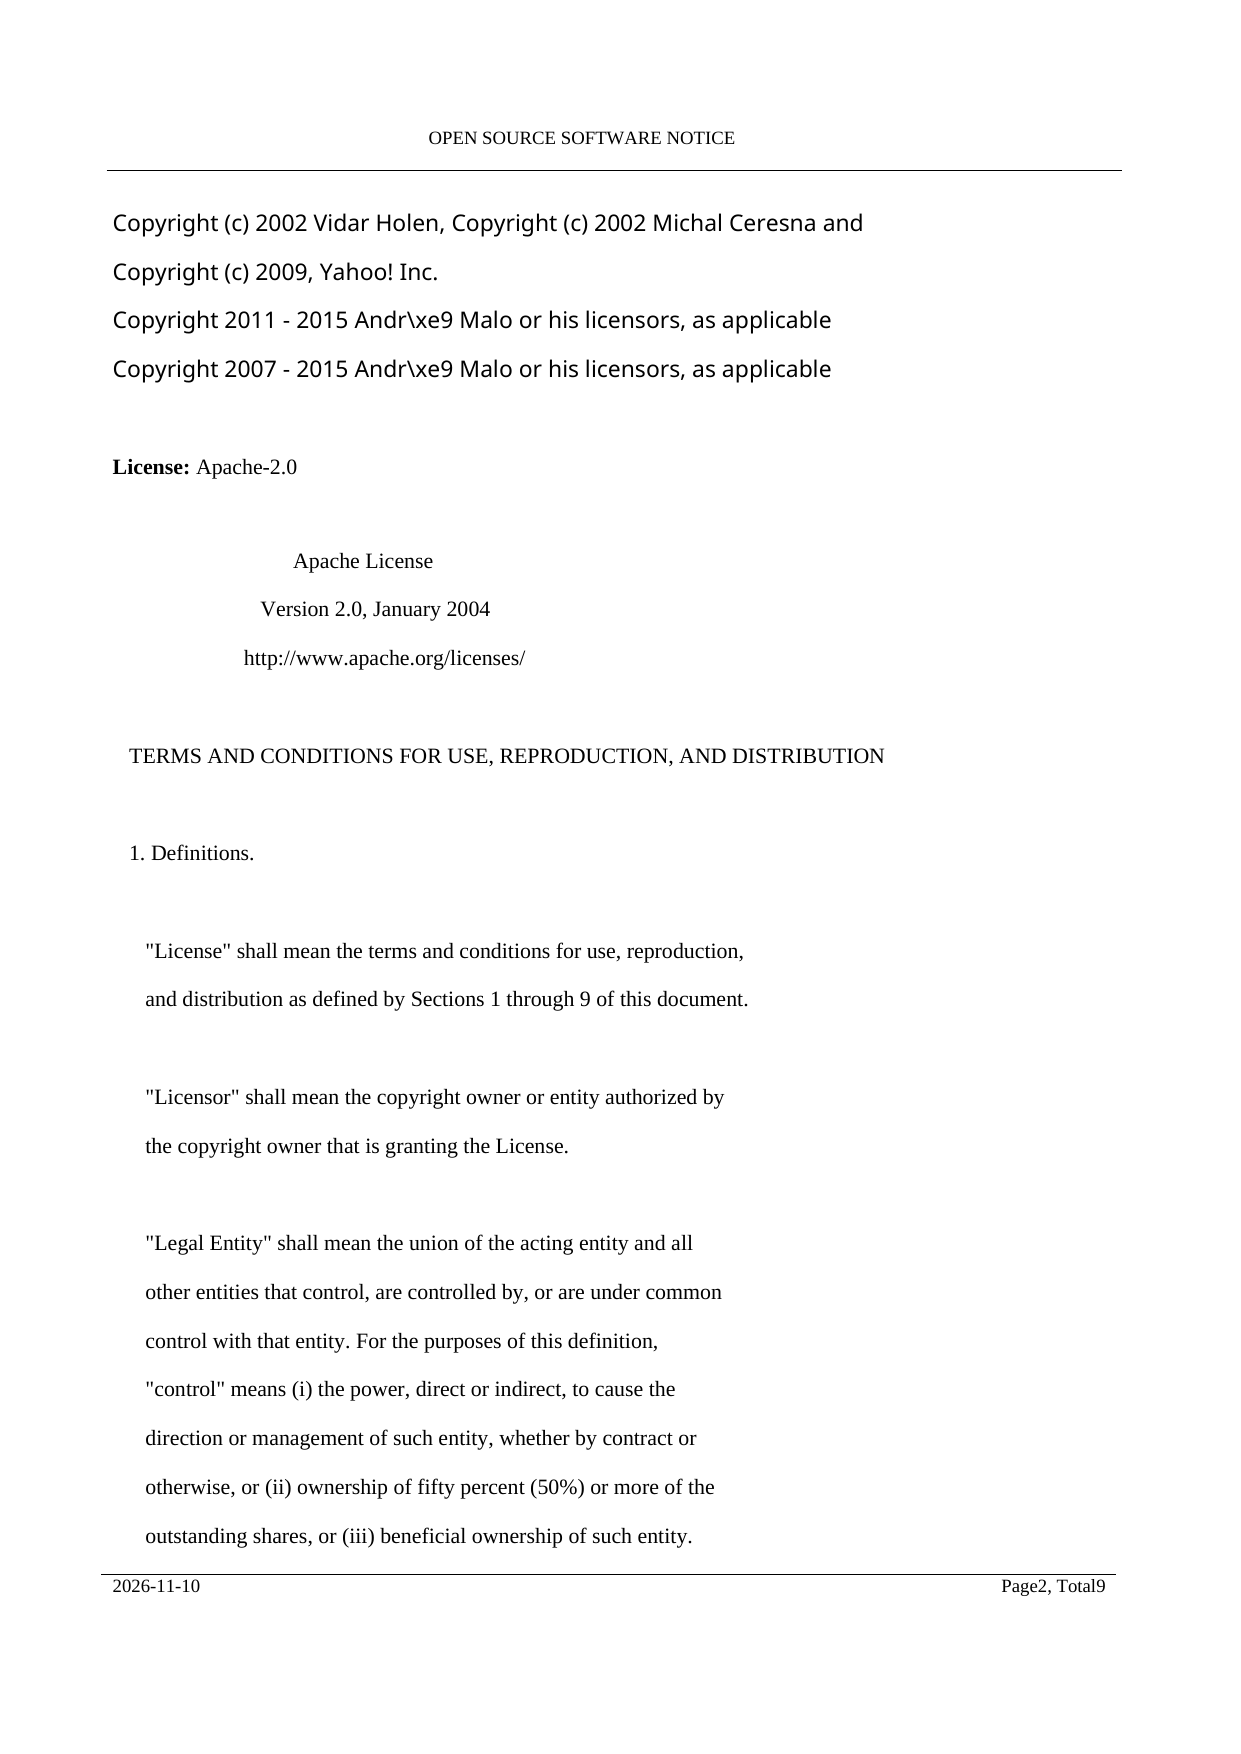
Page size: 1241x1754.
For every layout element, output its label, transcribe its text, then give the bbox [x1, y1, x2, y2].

text License: Apache-2.0 [112, 450, 1128, 483]
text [112, 495, 1128, 1551]
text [112, 206, 1128, 434]
